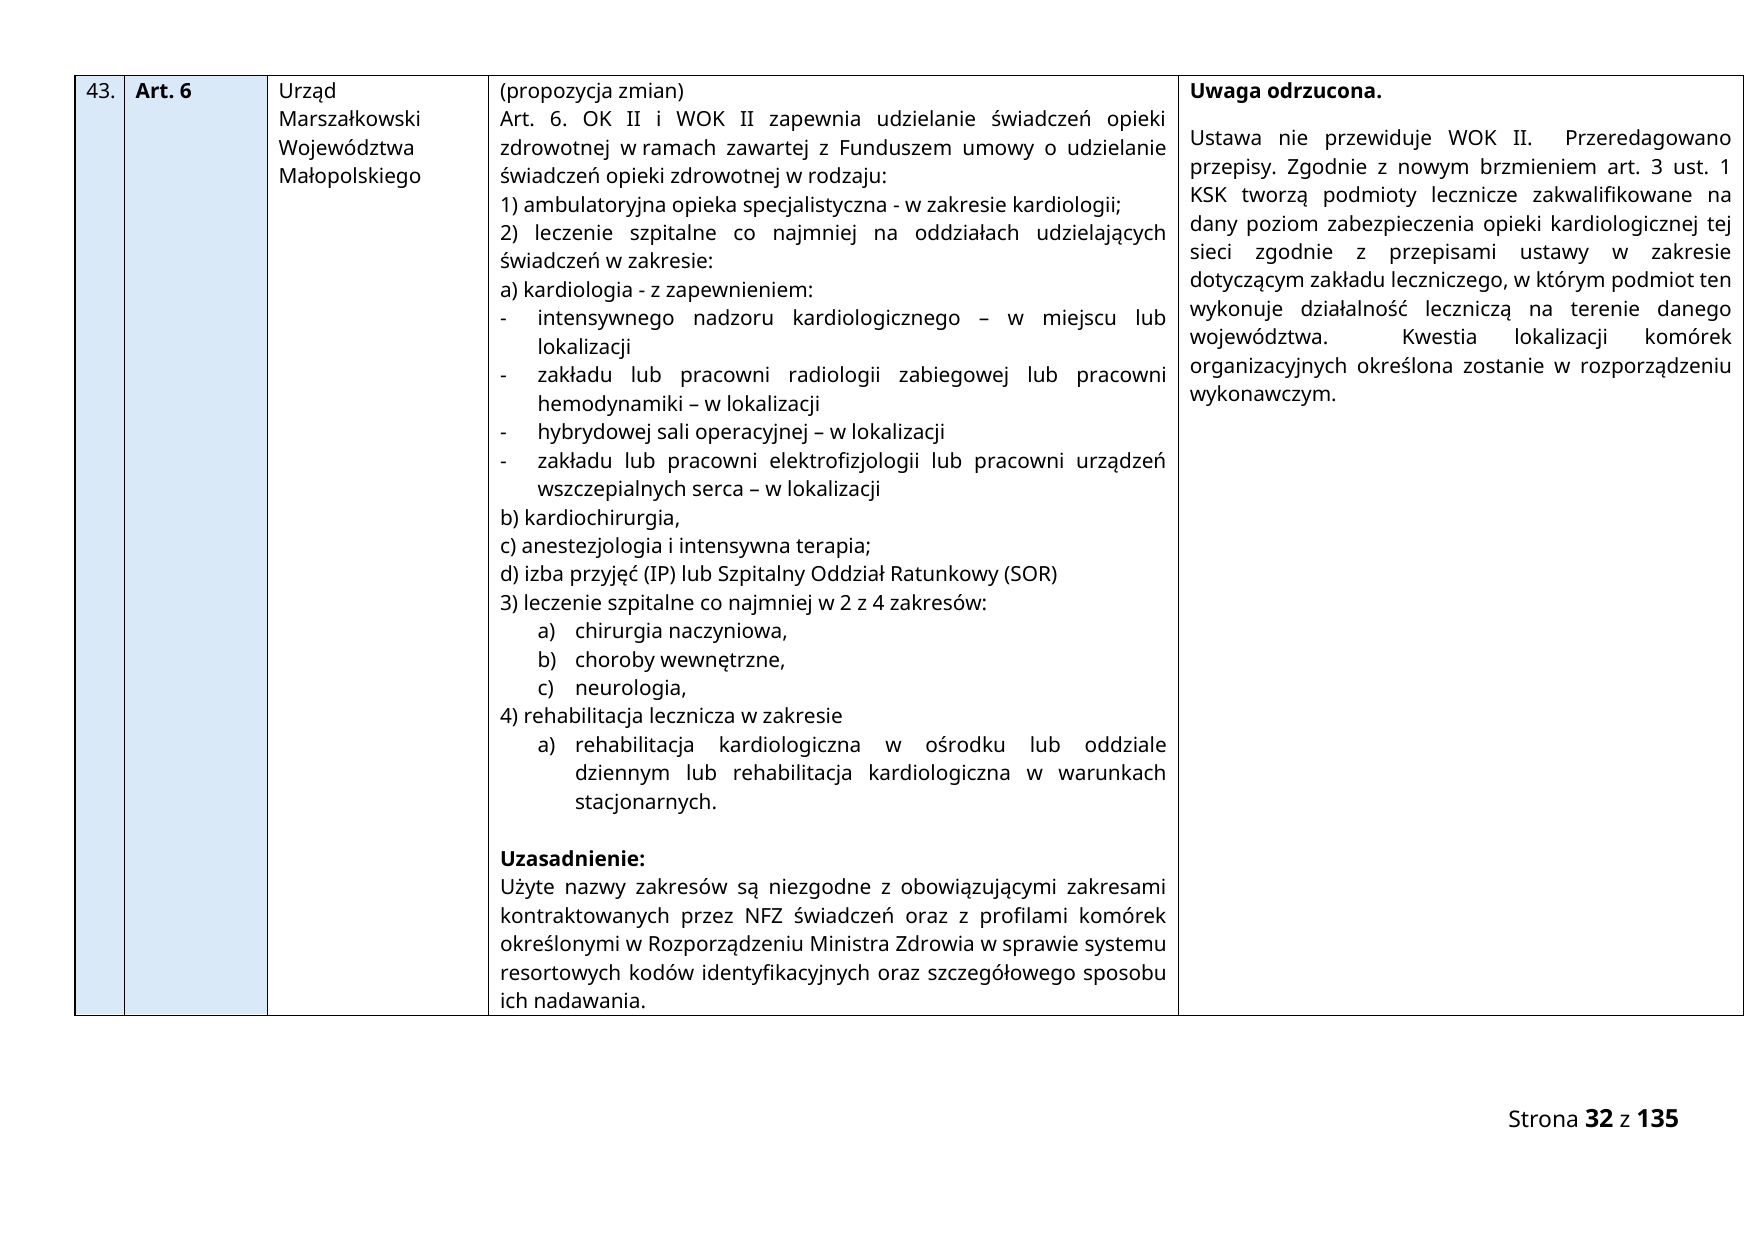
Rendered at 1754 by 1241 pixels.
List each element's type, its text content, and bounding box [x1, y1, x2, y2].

table_cell [76, 76, 124, 1014]
table_cell Uwaga odrzucona. Ustawa nie przewiduje WOK II. Przeredagowano przepisy. Zgodnie z nowym brzmieniem art. 3 ust. 1 KSK tworzą podmioty lecznicze zakwalifikowane na dany poziom zabezpieczenia opieki kardiologicznej tej sieci zgodnie z przepisami ustawy w zakresie dotyczącym zakładu leczniczego, w którym podmiot ten wykonuje działalność leczniczą na terenie danego województwa. Kwestia lokalizacji komórek organizacyjnych określona zostanie w rozporządzeniu wykonawczym. [1179, 76, 1743, 1014]
table_cell (propozycja zmian) Art. 6. OK II i WOK II zapewnia udzielanie świadczeń opieki zdrowotnej w ramach zawartej z Funduszem umowy o udzielanie świadczeń opieki zdrowotnej w rodzaju: 1) ambulatoryjna opieka specjalistyczna - w zakresie kardiologii; 2) leczenie szpitalne co najmniej na oddziałach udzielających świadczeń w zakresie: a) kardiologia - z zapewnieniem: intensywnego nadzoru kardiologicznego – w miejscu lub lokalizacji zakładu lub pracowni radiologii zabiegowej lub pracowni hemodynamiki – w lokalizacji hybrydowej sali operacyjnej – w lokalizacji zakładu lub pracowni elektrofizjologii lub pracowni urządzeń wszczepialnych serca – w lokalizacji b) kardiochirurgia, c) anestezjologia i intensywna terapia; d) izba przyjęć (IP) lub Szpitalny Oddział Ratunkowy (SOR) 3) leczenie szpitalne co najmniej w 2 z 4 zakresów: chirurgia naczyniowa, choroby wewnętrzne, neurologia, 4) rehabilitacja lecznicza w zakresie rehabilitacja kardiologiczna w ośrodku lub oddziale dziennym lub rehabilitacja kardiologiczna w warunkach stacjonarnych. Uzasadnienie: Użyte nazwy zakresów są niezgodne z obowiązującymi zakresami kontraktowanych przez NFZ świadczeń oraz z profilami komórek określonymi w Rozporządzeniu Ministra Zdrowia w sprawie systemu resortowych kodów identyfikacyjnych oraz szczegółowego sposobu ich nadawania. [489, 76, 1178, 1014]
table_cell Art. 6 [125, 76, 267, 1014]
table_cell Urząd Marszałkowski Województwa Małopolskiego [268, 76, 488, 1014]
